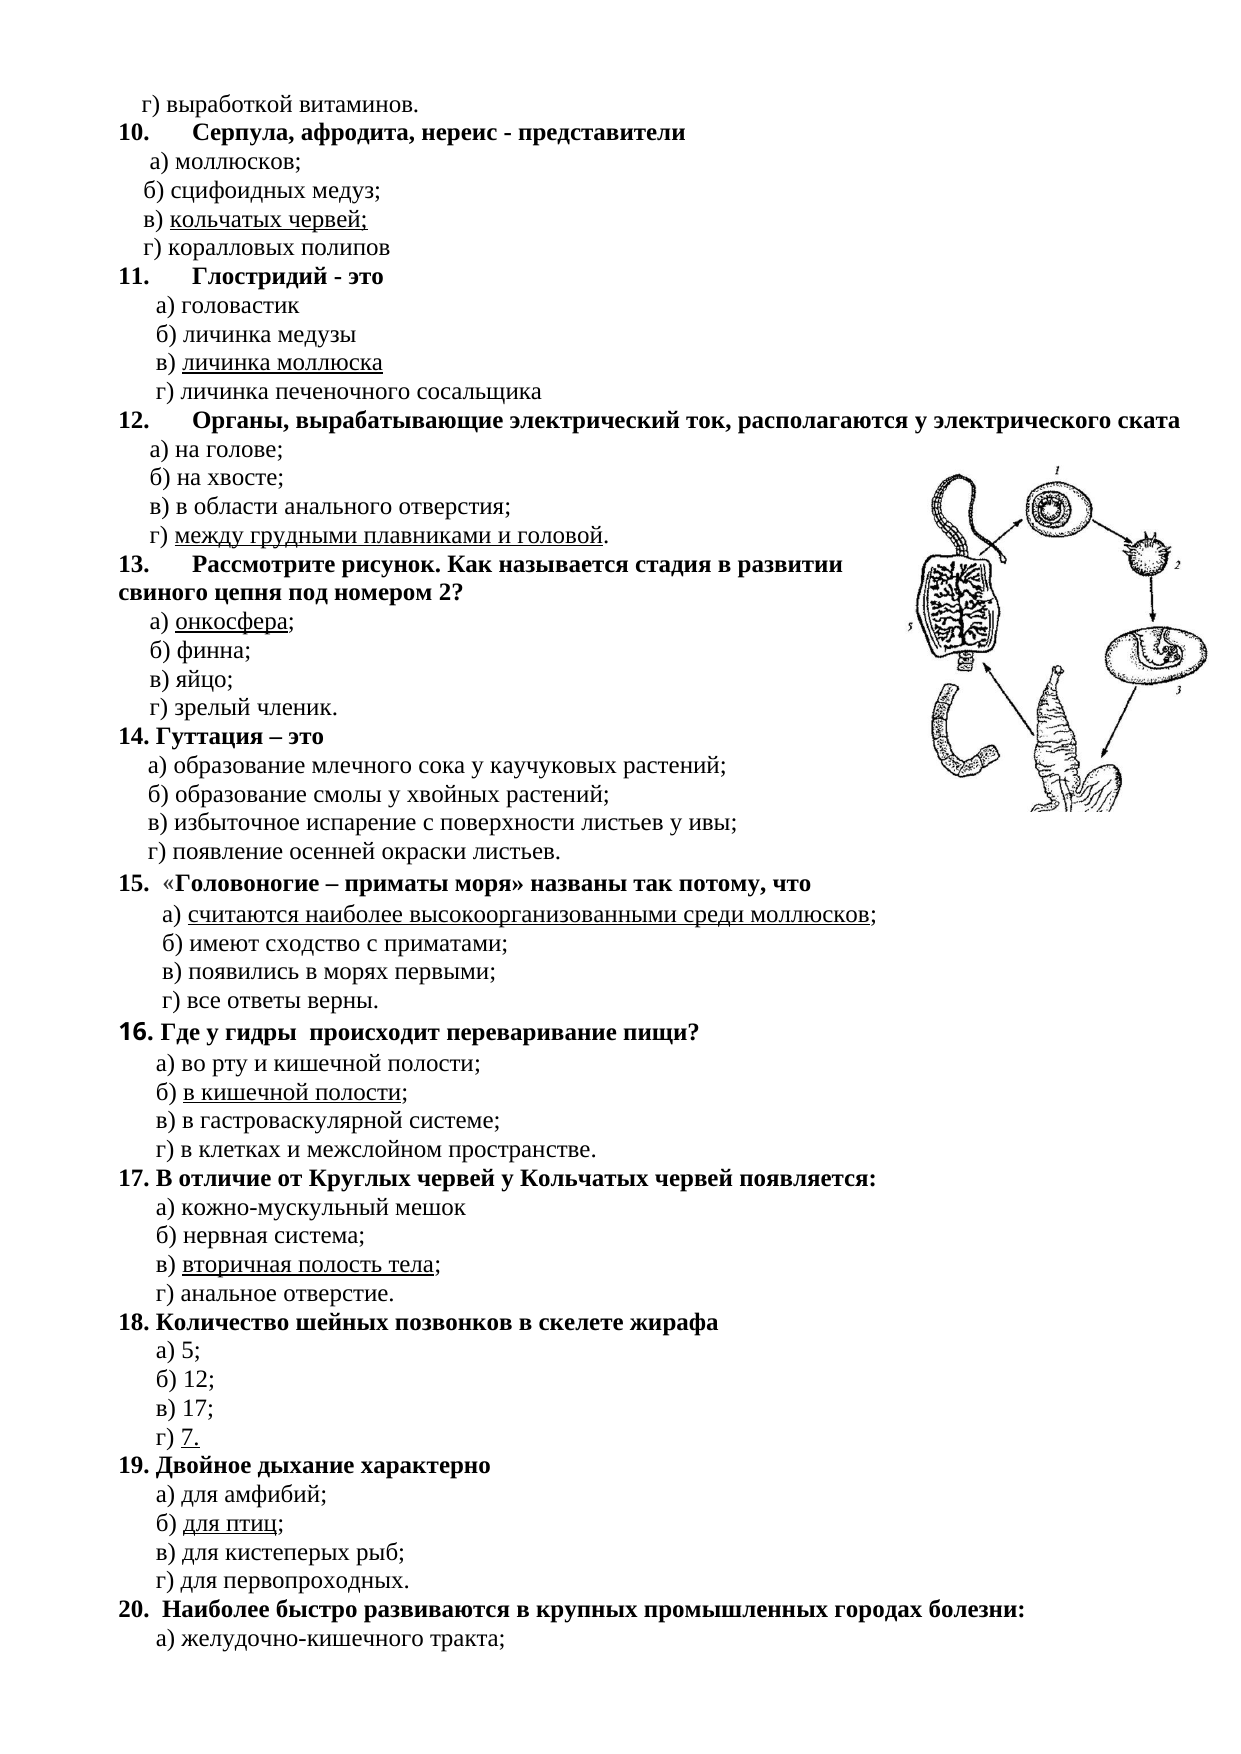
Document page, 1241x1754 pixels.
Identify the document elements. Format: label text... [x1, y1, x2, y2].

list Серпула, афродита, нереис - представители [118, 117, 1181, 146]
text г) для первопроходных. [118, 1566, 1181, 1594]
list Рассмотрите рисунок. Как называется стадия в развитии свиного цепня под номером 2? [118, 549, 900, 606]
text 17. В отличие от Круглых червей у Кольчатых червей появляется: [118, 1163, 1181, 1192]
text 14. Гуттация – это [118, 721, 900, 750]
text 16. Где у гидры происходит переваривание пищи? [118, 1014, 1181, 1048]
text в) 17; [118, 1393, 1181, 1422]
text а) моллюсков; б) сцифоидных медуз; в) кольчатых червей; г) коралловых полипов [118, 146, 1181, 261]
text г) зрелый членик. [118, 692, 900, 721]
text б) на хвосте; [118, 462, 1181, 491]
text г) все ответы верны. [118, 985, 1181, 1014]
text в) для кистеперых рыб; [118, 1537, 1181, 1566]
text а) кожно-мускульный мешок [118, 1192, 1181, 1221]
text б) имеют сходство с приматами; [118, 928, 1181, 956]
text а) головастик [118, 290, 1181, 319]
text а) образование млечного сока у каучуковых растений; [118, 750, 900, 779]
text в) в области анального отверстия; [118, 491, 900, 520]
text а) 5; [118, 1336, 1181, 1364]
text 18. Количество шейных позвонков в скелете жирафа [118, 1307, 1181, 1336]
text б) 12; [118, 1364, 1181, 1393]
text б) в кишечной полости; [118, 1077, 1181, 1106]
text г) между грудными плавниками и головой. [118, 520, 900, 549]
text в) в гастроваскулярной системе; [118, 1106, 1181, 1134]
text б) нервная система; [118, 1221, 1181, 1249]
text в) вторичная полость тела; [118, 1249, 1181, 1278]
text а) на голове; [118, 434, 1181, 462]
text в) избыточное испарение с поверхности листьев у ивы; [118, 807, 1181, 836]
text в) личинка моллюска [118, 347, 1181, 376]
text 19. Двойное дыхание характерно [118, 1451, 1181, 1479]
text 15. «Головоногие – приматы моря» названы так потому, что [175, 865, 1181, 899]
text а) онкосфера; [118, 606, 900, 635]
text б) финна; [118, 635, 900, 664]
text б) для птиц; [118, 1508, 1181, 1537]
picture [900, 465, 1213, 812]
text г) в клетках и межслойном пространстве. [118, 1134, 1181, 1163]
text в) появились в морях первыми; [118, 956, 1181, 985]
text а) считаются наиболее высокоорганизованными среди моллюсков; [118, 899, 1181, 928]
text в) яйцо; [118, 664, 900, 692]
text а) для амфибий; [118, 1479, 1181, 1508]
text а) во рту и кишечной полости; [118, 1048, 1181, 1077]
text г) выработкой витаминов. [110, 89, 1181, 117]
text г) личинка печеночного сосальщика [118, 376, 1181, 405]
text г) появление осенней окраски листьев. [118, 836, 1181, 865]
list Глостридий - это [118, 261, 1181, 290]
text б) личинка медузы [118, 319, 1181, 347]
text г) анальное отверстие. [118, 1278, 1181, 1307]
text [118, 1594, 1181, 1652]
list Органы, вырабатывающие электрический ток, располагаются у электрического ската [118, 405, 1181, 434]
text б) образование смолы у хвойных растений; [118, 779, 900, 807]
text г) 7. [118, 1422, 1181, 1451]
